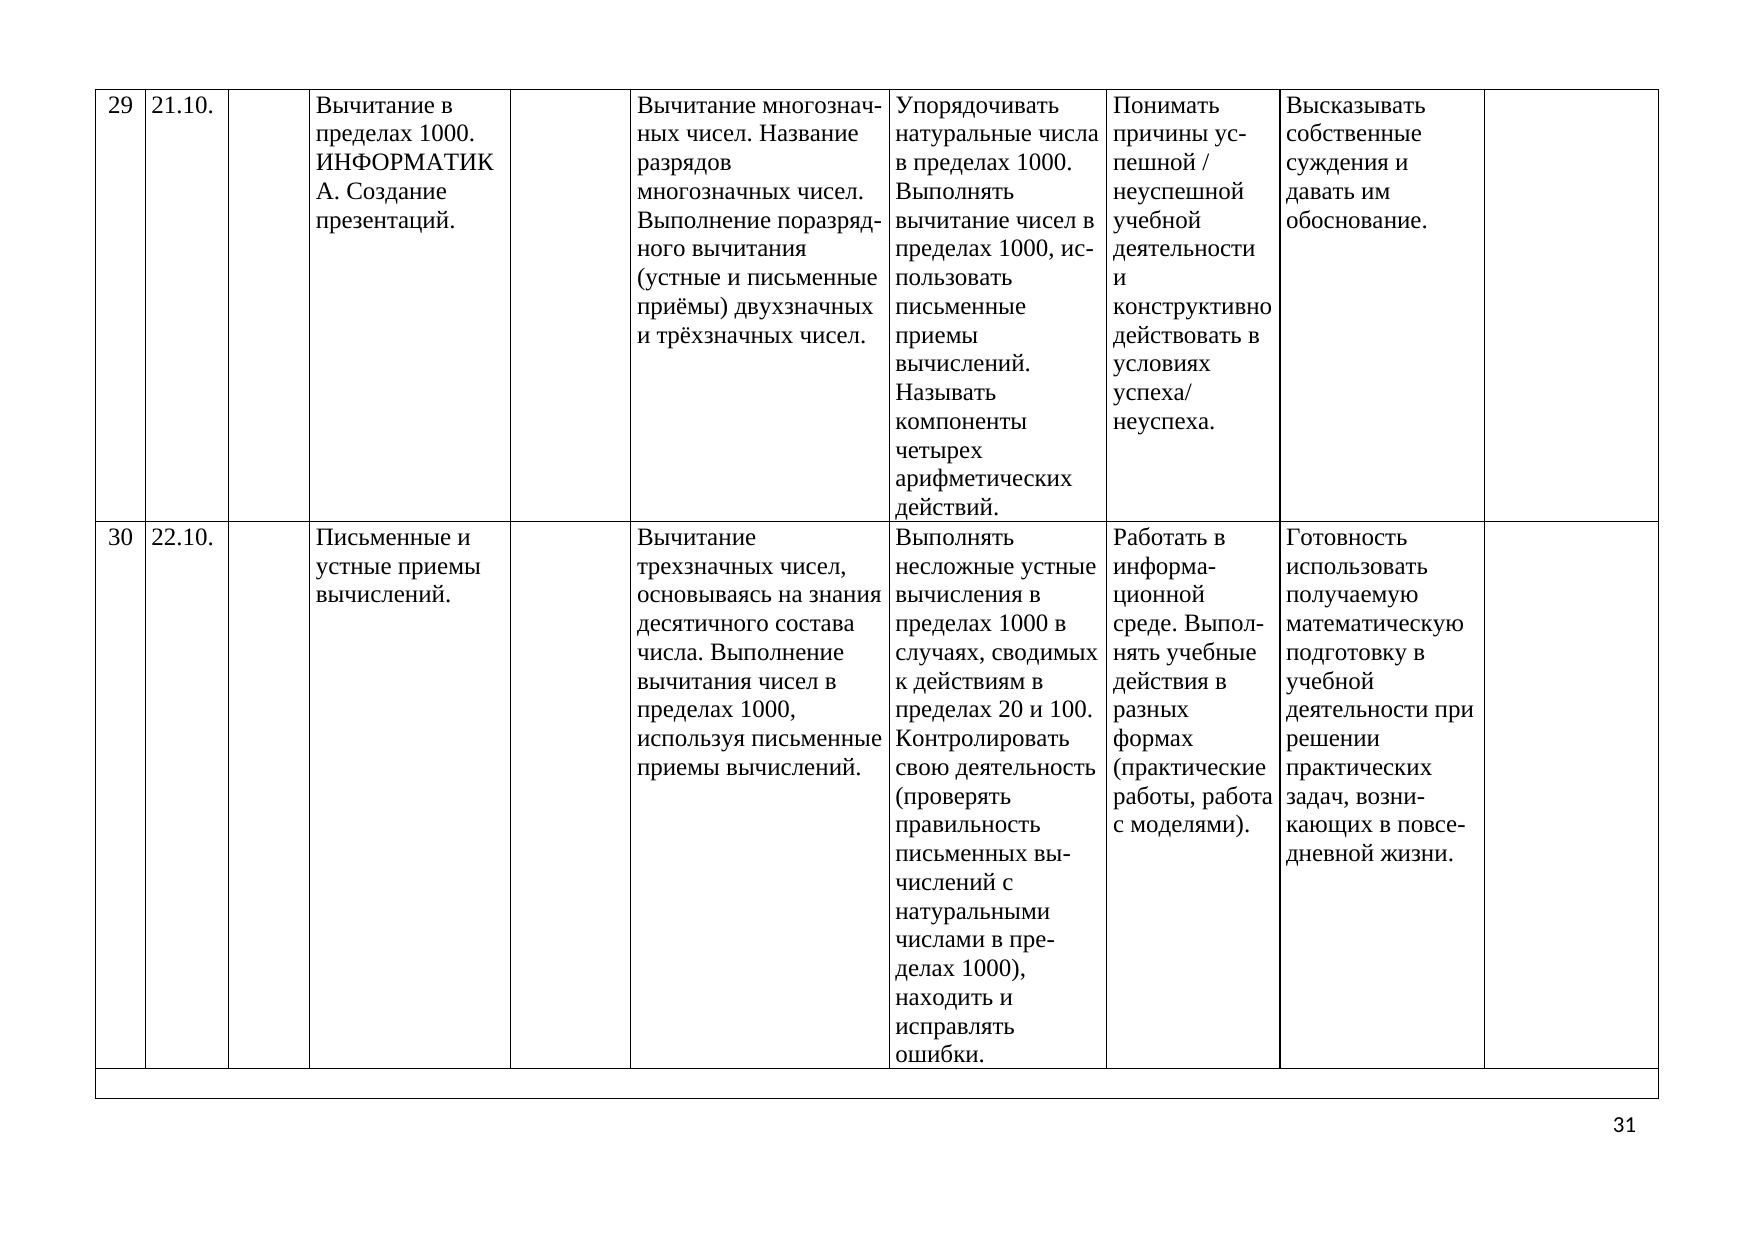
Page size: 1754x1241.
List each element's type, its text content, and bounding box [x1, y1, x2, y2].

table_cell Готовность использовать получаемую математическую подготовку в учебной деятельности при решении практических задач, возникающих в повседневной жизни. [1281, 522, 1484, 1068]
table_cell [229, 90, 309, 521]
table_cell Выполнять несложные устные вычисления в пределах 1000 в случаях, сводимых к действиям в пределах 20 и 100. Контролировать свою деятельность (проверять правильность письменных вычислений с натуральными числами в пределах 1000), находить и исправлять ошибки. [890, 522, 1106, 1068]
table_cell [511, 522, 630, 1068]
table_cell Упорядочивать натуральные числа в пределах 1000. Выполнять вычитание чисел в пределах 1000, использовать письменные приемы вычислений. Называть компоненты четырех арифметических действий. [890, 90, 1106, 521]
table_cell [229, 522, 309, 1068]
table_cell [1485, 90, 1658, 521]
table_cell Понимать причины успешной / неуспешной учебной деятельности и конструктивно действовать в условиях успеха/ неуспеха. [1107, 90, 1279, 521]
table_cell Работать в информационной среде. Выполнять учебные действия в разных формах (практические работы, работа с моделями). [1107, 522, 1279, 1068]
table_cell Высказывать собственные суждения и давать им обоснование. [1281, 90, 1484, 521]
table_cell 30 [96, 522, 145, 1068]
table_cell Письменные и устные приемы вычислений. [310, 522, 510, 1068]
table_cell Вычитание в пределах 1000. ИНФОРМАТИКА. Создание презентаций. [310, 90, 510, 521]
table_cell 21.10. [146, 90, 228, 521]
table_cell [96, 1069, 1658, 1098]
table_cell 22.10. [146, 522, 228, 1068]
table_cell [511, 90, 630, 521]
table_cell Вычитание трехзначных чисел, основываясь на знания десятичного состава числа. Выполнение вычитания чисел в пределах 1000, используя письменные приемы вычислений. [631, 522, 889, 1068]
table_cell 29 [96, 90, 145, 521]
table_cell [1485, 522, 1658, 1068]
table_cell Вычитание многозначных чисел. Название разрядов многозначных чисел. Выполнение поразрядного вычитания (устные и письменные приёмы) двухзначных и трёхзначных чисел. [631, 90, 889, 521]
